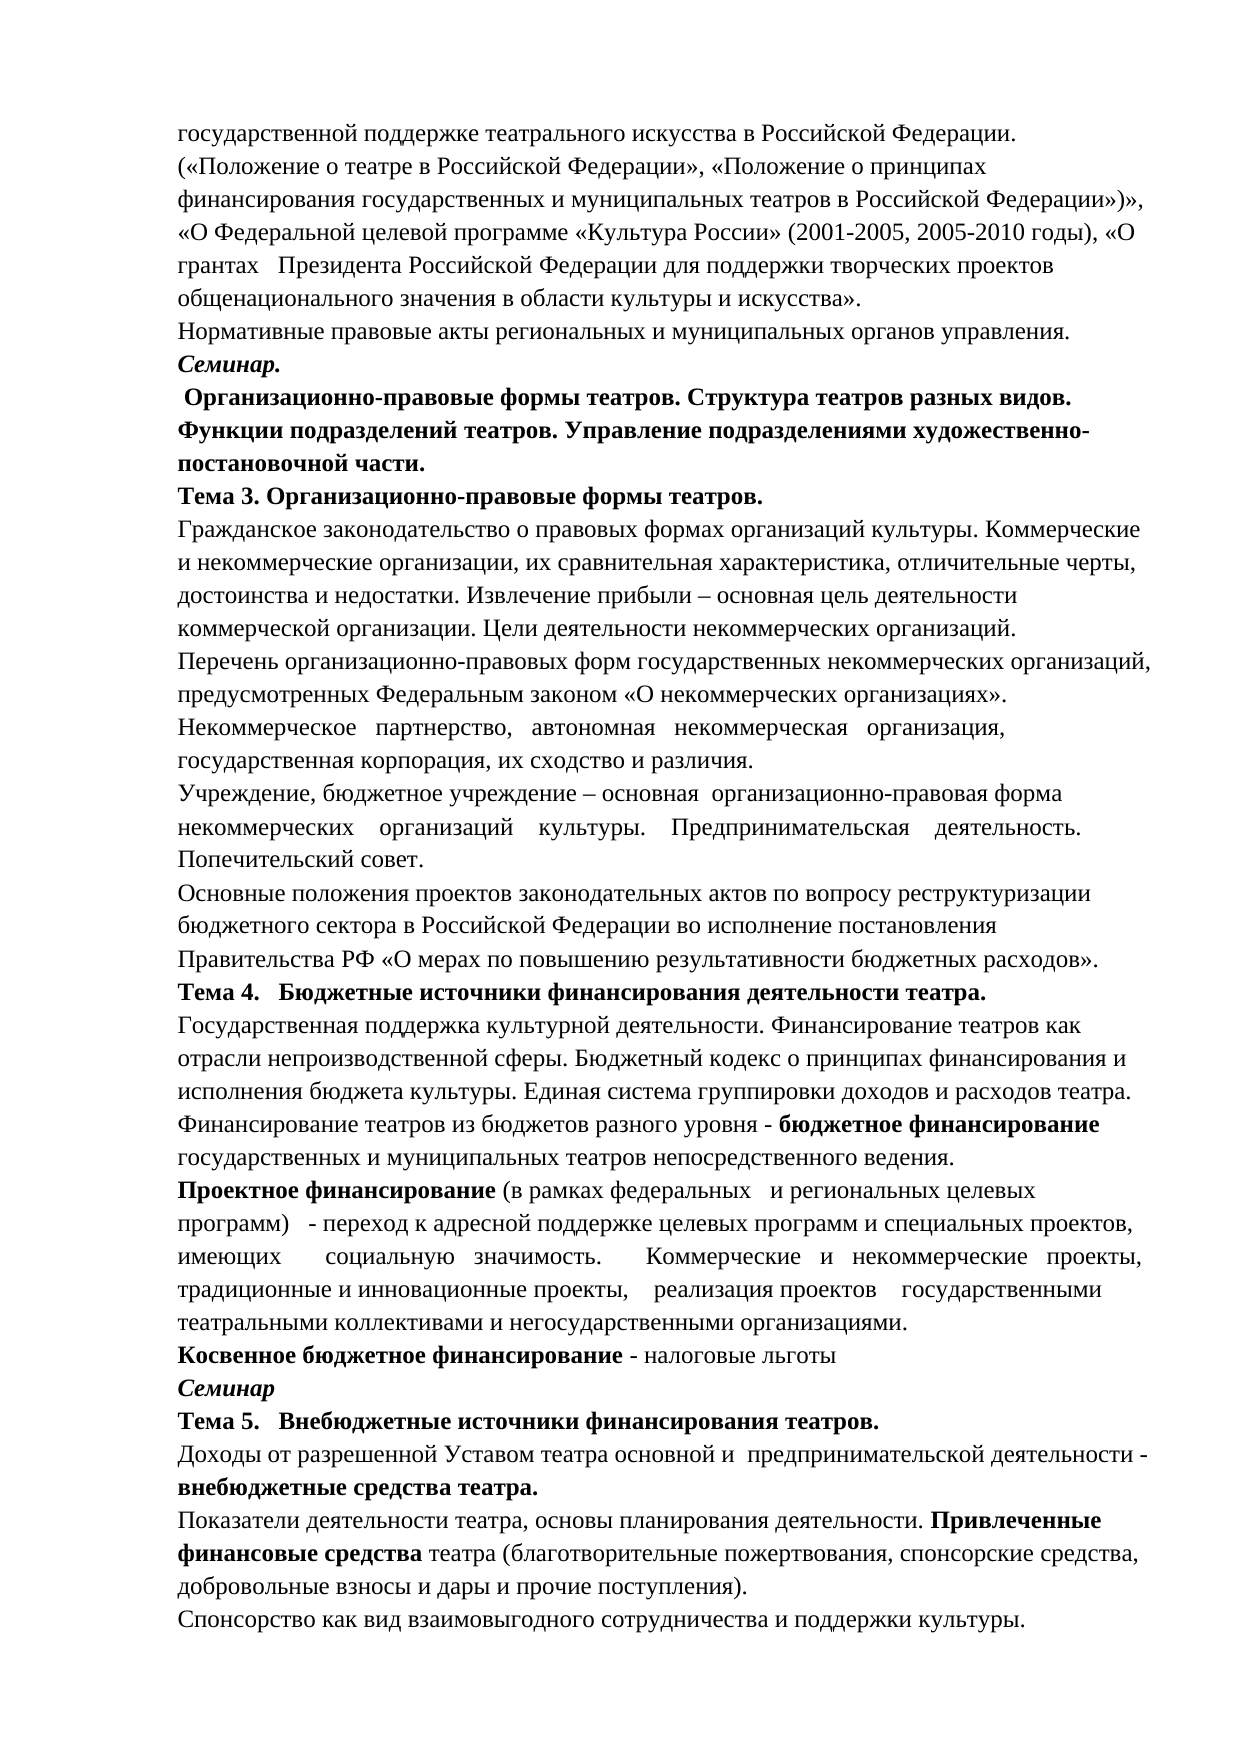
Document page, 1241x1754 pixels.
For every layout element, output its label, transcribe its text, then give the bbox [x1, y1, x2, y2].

text Тема 3. Организационно-правовые формы театров. [177, 481, 1152, 510]
text театральными коллективами и негосударственными организациями. [177, 1307, 1152, 1336]
text Проектное финансирование (в рамках федеральных и региональных целевых [177, 1175, 1152, 1203]
text традиционные и инновационные проекты, реализация проектов государственными [177, 1274, 1152, 1303]
text Финансирование театров из бюджетов разного уровня - бюджетное финансирование государственных и муниципальных театров непосредственного ведения. [177, 1109, 1152, 1171]
text Косвенное бюджетное финансирование - налоговые льготы [177, 1340, 1152, 1369]
text имеющих социальную значимость. Коммерческие и некоммерческие проекты, [177, 1241, 1152, 1269]
text Показатели деятельности театра, основы планирования деятельности. Привлеченные финансовые средства театра (благотворительные пожертвования, спонсорские средства, добровольные взносы и дары и прочие поступления). [177, 1505, 1152, 1600]
text Гражданское законодательство о правовых формах организаций культуры. Коммерческие и некоммерческие организации, их сравнительная характеристика, отличительные черты, достоинства и недостатки. Извлечение прибыли – основная цель деятельности коммерческой организации. Цели деятельности некоммерческих организаций. [177, 514, 1152, 642]
text Тема 5. Внебюджетные источники финансирования театров. [177, 1406, 1152, 1435]
text Нормативные правовые акты региональных и муниципальных органов управления. [177, 316, 1152, 345]
text программ) - переход к адресной поддержке целевых программ и специальных проектов, [177, 1208, 1152, 1237]
text Перечень организационно-правовых форм государственных некоммерческих организаций, предусмотренных Федеральным законом «О некоммерческих организациях». [177, 646, 1152, 708]
text Некоммерческое партнерство, автономная некоммерческая организация, государственная корпорация, их сходство и различия. [177, 712, 1152, 774]
text Государственная поддержка культурной деятельности. Финансирование театров как отрасли непроизводственной сферы. Бюджетный кодекс о принципах финансирования и исполнения бюджета культуры. Единая система группировки доходов и расходов театра. [177, 1010, 1152, 1104]
text Спонсорство как вид взаимовыгодного сотрудничества и поддержки культуры. [177, 1604, 1152, 1633]
text Основные положения проектов законодательных актов по вопросу реструктуризации бюджетного сектора в Российской Федерации во исполнение постановления Правительства РФ «О мерах по повышению результативности бюджетных расходов». [177, 878, 1152, 972]
text Организационно-правовые формы театров. Структура театров разных видов. Функции подразделений театров. Управление подразделениями художественно-постановочной части. [177, 382, 1152, 477]
text Семинар. [177, 349, 1152, 378]
text Доходы от разрешенной Уставом театра основной и предпринимательской деятельности - внебюджетные средства театра. [177, 1439, 1152, 1501]
text Тема 4. Бюджетные источники финансирования деятельности театра. [177, 977, 1152, 1005]
text Семинар [177, 1373, 1152, 1402]
text Учреждение, бюджетное учреждение – основная организационно-правовая форма некоммерческих организаций культуры. Предпринимательская деятельность. Попечительский совет. [177, 778, 1152, 873]
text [177, 118, 1152, 312]
